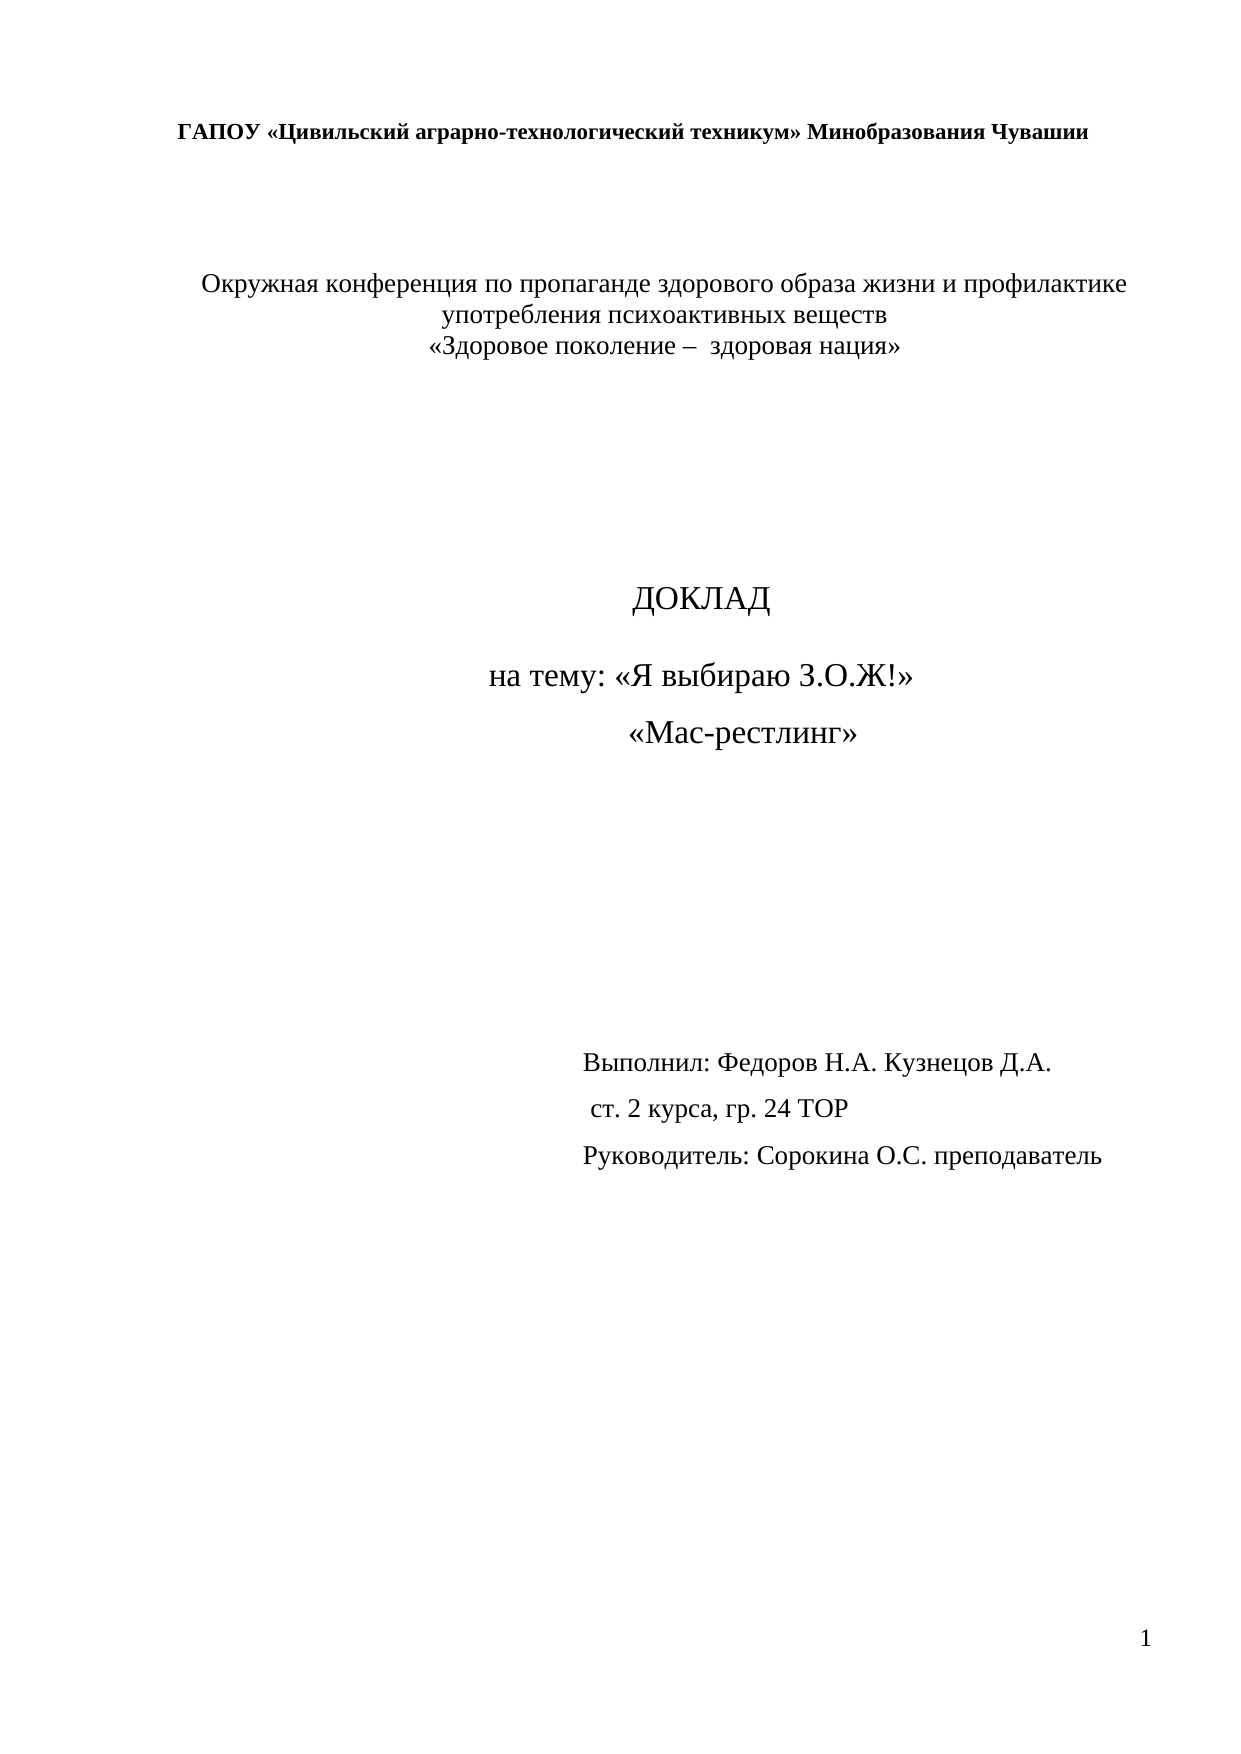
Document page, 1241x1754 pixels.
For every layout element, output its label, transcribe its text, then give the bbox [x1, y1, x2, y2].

text «Мас-рестлинг» [177, 713, 1152, 751]
text ДОКЛАД [177, 578, 1152, 617]
text Окружная конференция по пропаганде здорового образа жизни и профилактике употребления психоактивных веществ [177, 267, 1152, 329]
text на тему: «Я выбираю З.О.Ж!» [177, 655, 1152, 693]
text «Здоровое поколение – здоровая нация» [177, 329, 1152, 361]
text ст. 2 курса, гр. 24 ТОР [177, 1092, 1152, 1123]
text ГАПОУ «Цивильский аграрно-технологический техникум» Минобразования Чувашии [177, 118, 1152, 144]
text Руководитель: Сорокина О.С. преподаватель [177, 1139, 1152, 1170]
text Выполнил: Федоров Н.А. Кузнецов Д.А. [177, 1046, 1152, 1077]
